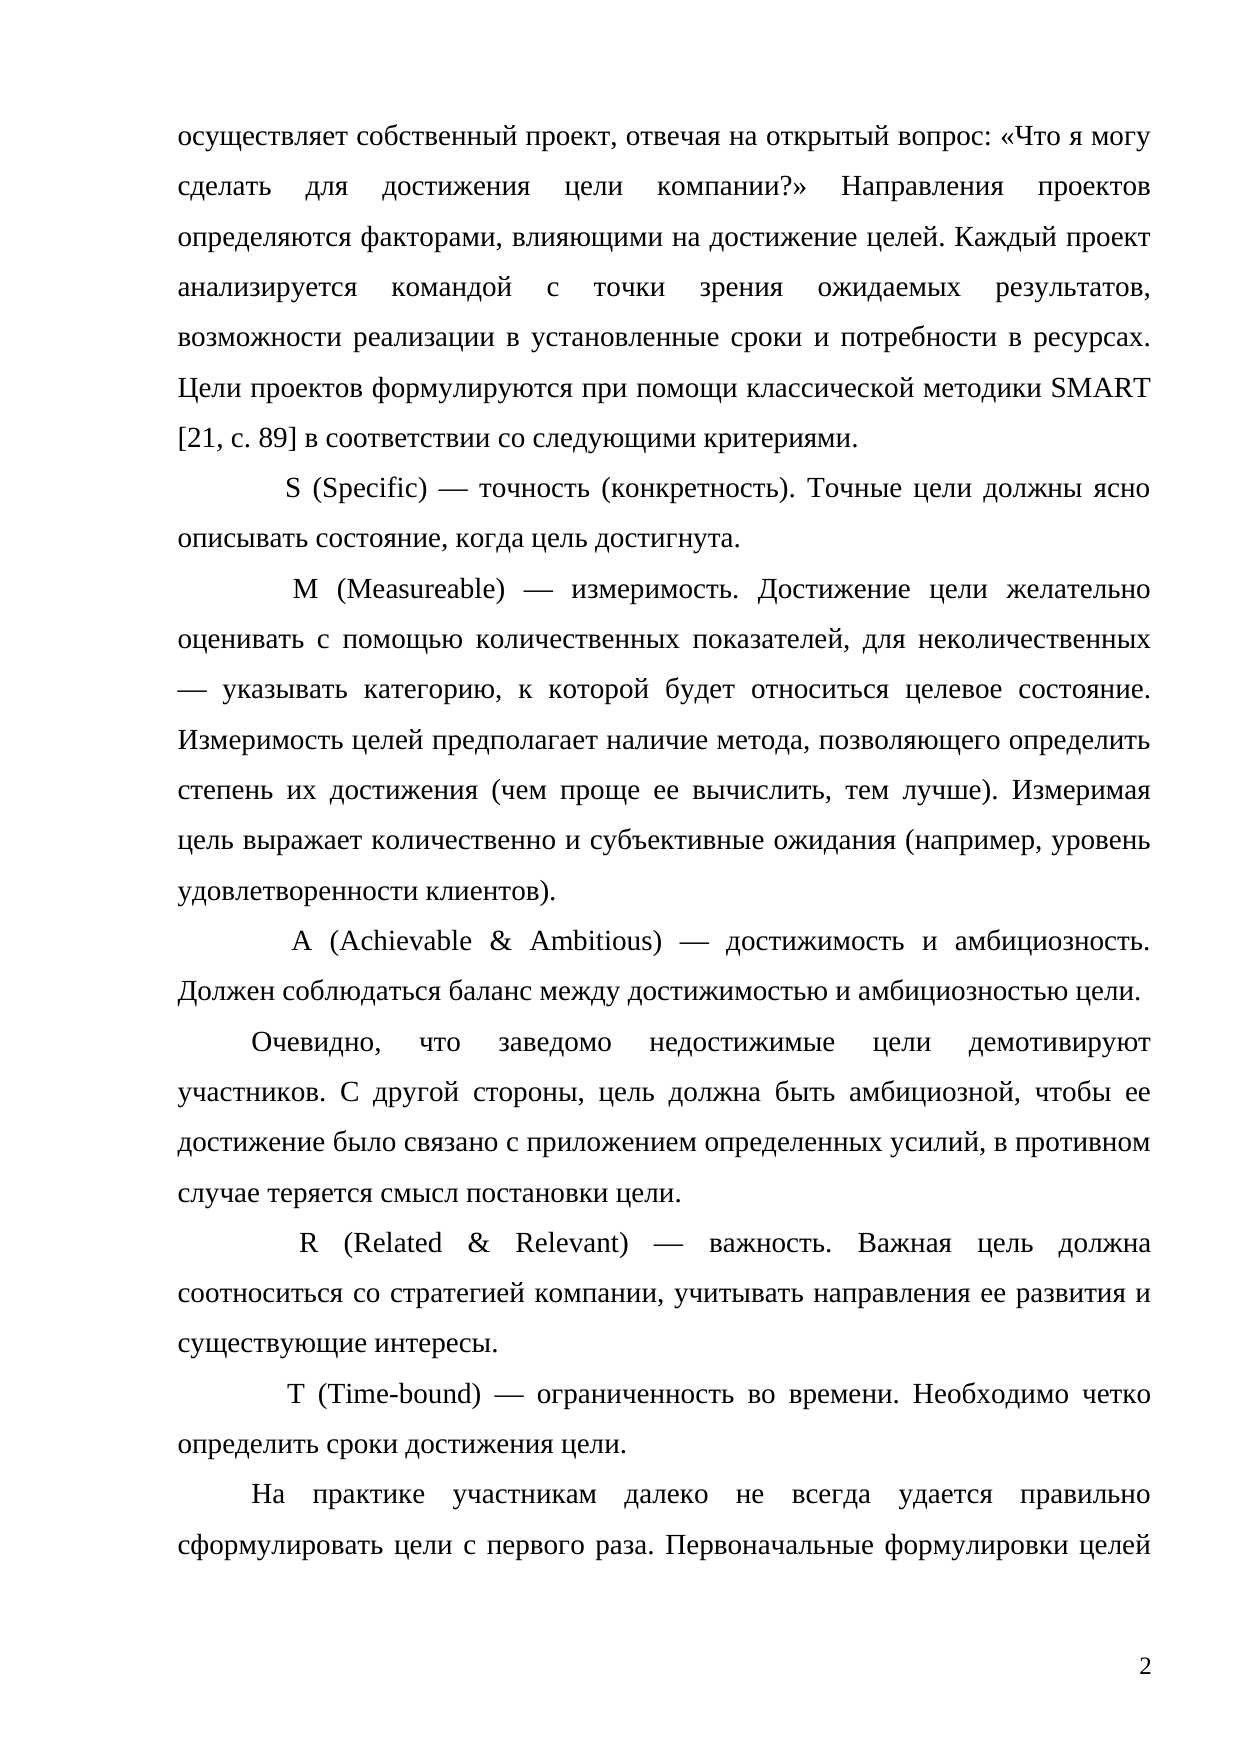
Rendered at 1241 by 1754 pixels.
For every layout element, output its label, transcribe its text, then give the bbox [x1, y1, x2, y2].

text 􀁑 А (Achievable & Ambitious) — достижимость и амбициозность. Должен соблюдаться баланс между достижимостью и амбициозностью цели. [177, 923, 1152, 1007]
text 􀁑 S (Specific) — точность (конкретность). Точные цели должны ясно описывать состояние, когда цель достигнута. [177, 470, 1152, 554]
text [177, 118, 1152, 453]
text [177, 1477, 1152, 1560]
text Очевидно, что заведомо недостижимые цели демотивируют участников. С другой стороны, цель должна быть амбициозной, чтобы ее достижение было связано с приложением определенных усилий, в противном случае теряется смысл постановки цели. [177, 1024, 1152, 1208]
text 􀁑 R (Related & Relevant) — важность. Важная цель должна соотноситься со стратегией компании, учитывать направления ее развития и существующие интересы. [177, 1225, 1152, 1359]
text 􀁑 T (Time-bound) — ограниченность во времени. Необходимо четко определить сроки достижения цели. [177, 1376, 1152, 1460]
text 􀁑 M (Measureable) — измеримость. Достижение цели желательно оценивать с помощью количественных показателей, для неколичественных — указывать категорию, к которой будет относиться целевое состояние. Измеримость целей предполагает наличие метода, позволяющего определить степень их достижения (чем проще ее вычислить, тем лучше). Измеримая цель выражает количественно и субъективные ожидания (например, уровень удовлетворенности клиентов). [177, 571, 1152, 906]
